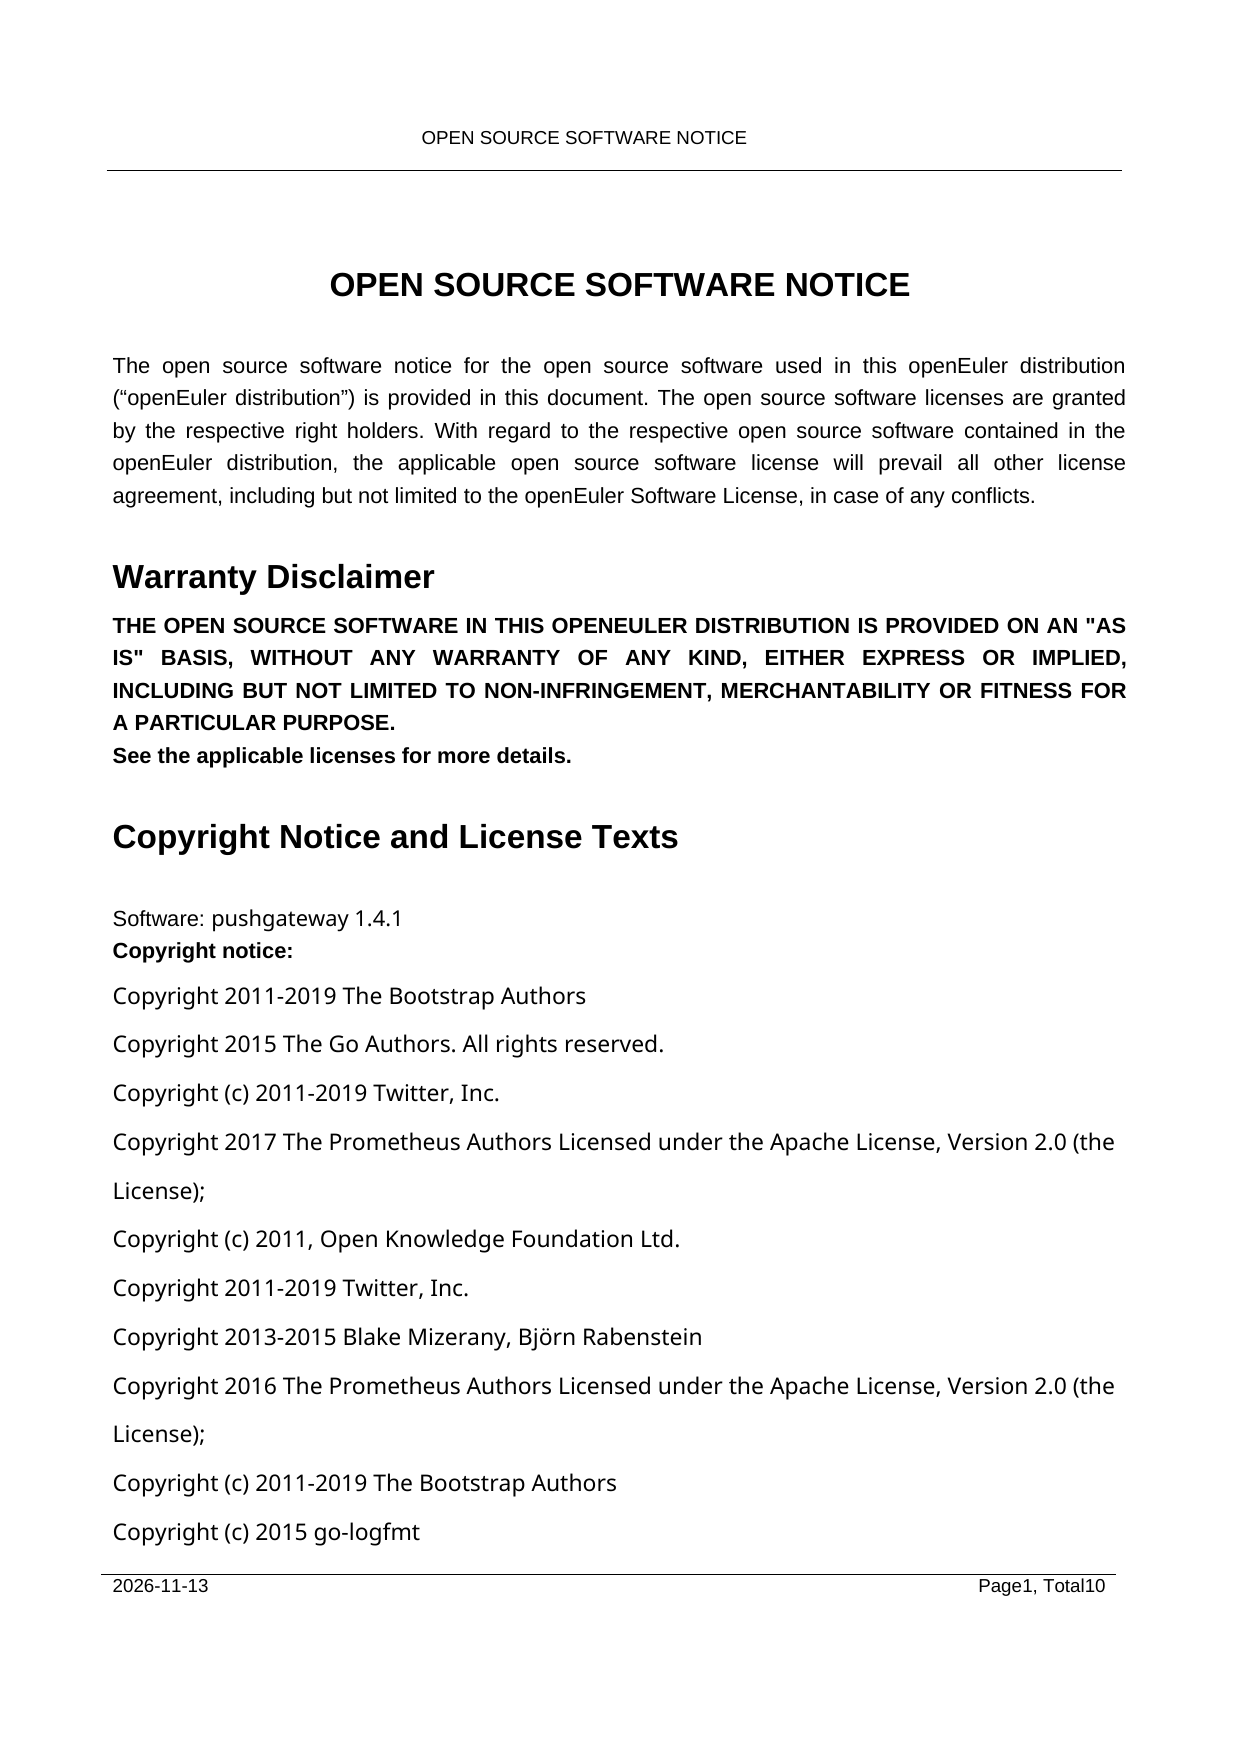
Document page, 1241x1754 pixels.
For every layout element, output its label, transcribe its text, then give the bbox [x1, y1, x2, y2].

text Copyright notice: [112, 934, 1128, 966]
text Software: pushgateway 1.4.1 [112, 901, 1128, 934]
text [112, 979, 1128, 1548]
text Copyright Notice and License Texts [112, 804, 1128, 869]
text THE OPEN SOURCE SOFTWARE IN THIS OPENEULER DISTRIBUTION IS PROVIDED ON AN "AS IS" BASIS, WITHOUT ANY WARRANTY OF ANY KIND, EITHER EXPRESS OR IMPLIED, INCLUDING BUT NOT LIMITED TO NON-INFRINGEMENT, MERCHANTABILITY OR FITNESS FOR A PARTICULAR PURPOSE. See the applicable licenses for more details. [112, 609, 1128, 771]
text The open source software notice for the open source software used in this openEuler distribution (“openEuler distribution”) is provided in this document. The open source software licenses are granted by the respective right holders. With regard to the respective open source software contained in the openEuler distribution, the applicable open source software license will prevail all other license agreement, including but not limited to the openEuler Software License, in case of any conflicts. [112, 349, 1128, 511]
text Warranty Disclaimer [112, 544, 1128, 609]
text OPEN SOURCE SOFTWARE NOTICE [112, 251, 1128, 316]
